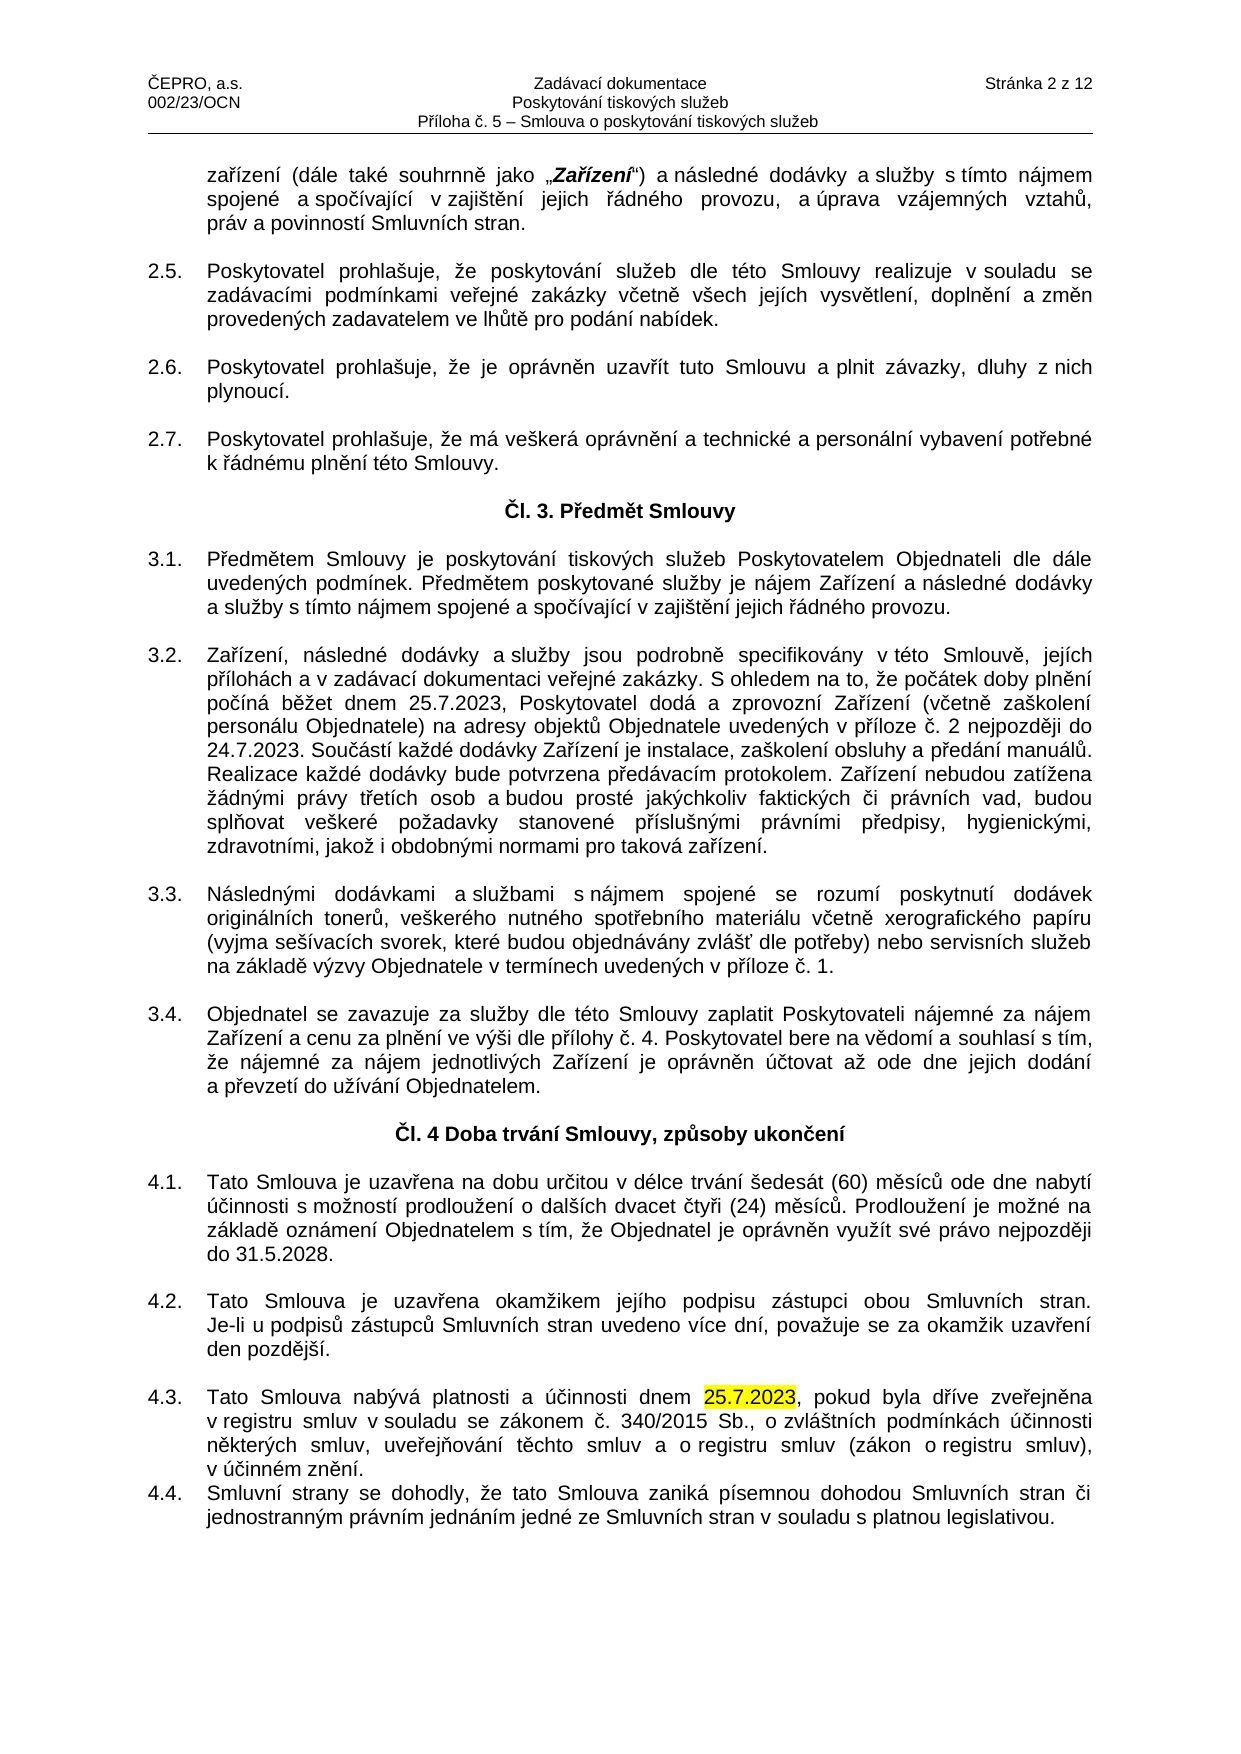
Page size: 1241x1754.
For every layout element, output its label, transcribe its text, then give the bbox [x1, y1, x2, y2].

list Poskytovatel prohlašuje, že je oprávněn uzavřít tuto Smlouvu a plnit závazky, dluhy z nich plynoucí. [148, 355, 1093, 403]
list Tato Smlouva je uzavřena okamžikem jejího podpisu zástupci obou Smluvních stran. Je-li u podpisů zástupců Smluvních stran uvedeno více dní, považuje se za okamžik uzavření den pozdější. [148, 1289, 1093, 1361]
list Smluvní strany se dohodly, že tato Smlouva zaniká písemnou dohodou Smluvních stran či jednostranným právním jednáním jedné ze Smluvních stran v souladu s platnou legislativou. [148, 1481, 1093, 1529]
list Předmětem Smlouvy je poskytování tiskových služeb Poskytovatelem Objednateli dle dále uvedených podmínek. Předmětem poskytované služby je nájem Zařízení a následné dodávky a služby s tímto nájmem spojené a spočívající v zajištění jejich řádného provozu. [148, 547, 1093, 618]
list Tato Smlouva je uzavřena na dobu určitou v délce trvání šedesát (60) měsíců ode dne nabytí účinnosti s možností prodloužení o dalších dvacet čtyři (24) měsíců. Prodloužení je možné na základě oznámení Objednatelem s tím, že Objednatel je oprávněn využít své právo nejpozději do 31.5.2028. [148, 1169, 1093, 1265]
list Poskytovatel prohlašuje, že má veškerá oprávnění a technické a personální vybavení potřebné k řádnému plnění této Smlouvy. [148, 427, 1093, 475]
list Objednatel se zavazuje za služby dle této Smlouvy zaplatit Poskytovateli nájemné za nájem Zařízení a cenu za plnění ve výši dle přílohy č. 4. Poskytovatel bere na vědomí a souhlasí s tím, že nájemné za nájem jednotlivých Zařízení je oprávněn účtovat až ode dne jejich dodání a převzetí do užívání Objednatelem. [148, 1002, 1093, 1098]
list Tato Smlouva nabývá platnosti a účinnosti dnem 25.7.2023, pokud byla dříve zveřejněna v registru smluv v souladu se zákonem č. 340/2015 Sb., o zvláštních podmínkách účinnosti některých smluv, uveřejňování těchto smluv a o registru smluv (zákon o registru smluv), v účinném znění. [148, 1385, 1093, 1481]
list Poskytovatel prohlašuje, že poskytování služeb dle této Smlouvy realizuje v souladu se zadávacími podmínkami veřejné zakázky včetně všech jejích vysvětlení, doplnění a změn provedených zadavatelem ve lhůtě pro podání nabídek. [148, 259, 1093, 331]
text Čl. 3. Předmět Smlouvy [148, 499, 1093, 523]
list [148, 163, 1093, 235]
list Následnými dodávkami a službami s nájmem spojené se rozumí poskytnutí dodávek originálních tonerů, veškerého nutného spotřebního materiálu včetně xerografického papíru (vyjma sešívacích svorek, které budou objednávány zvlášť dle potřeby) nebo servisních služeb na základě výzvy Objednatele v termínech uvedených v příloze č. 1. [148, 882, 1093, 978]
list Zařízení, následné dodávky a služby jsou podrobně specifikovány v této Smlouvě, jejích přílohách a v zadávací dokumentaci veřejné zakázky. S ohledem na to, že počátek doby plnění počíná běžet dnem 25.7.2023, Poskytovatel dodá a zprovozní Zařízení (včetně zaškolení personálu Objednatele) na adresy objektů Objednatele uvedených v příloze č. 2 nejpozději do 24.7.2023. Součástí každé dodávky Zařízení je instalace, zaškolení obsluhy a předání manuálů. Realizace každé dodávky bude potvrzena předávacím protokolem. Zařízení nebudou zatížena žádnými právy třetích osob a budou prosté jakýchkoliv faktických či právních vad, budou splňovat veškeré požadavky stanovené příslušnými právními předpisy, hygienickými, zdravotními, jakož i obdobnými normami pro taková zařízení. [148, 642, 1093, 858]
text Čl. 4 Doba trvání Smlouvy, způsoby ukončení [148, 1122, 1093, 1146]
